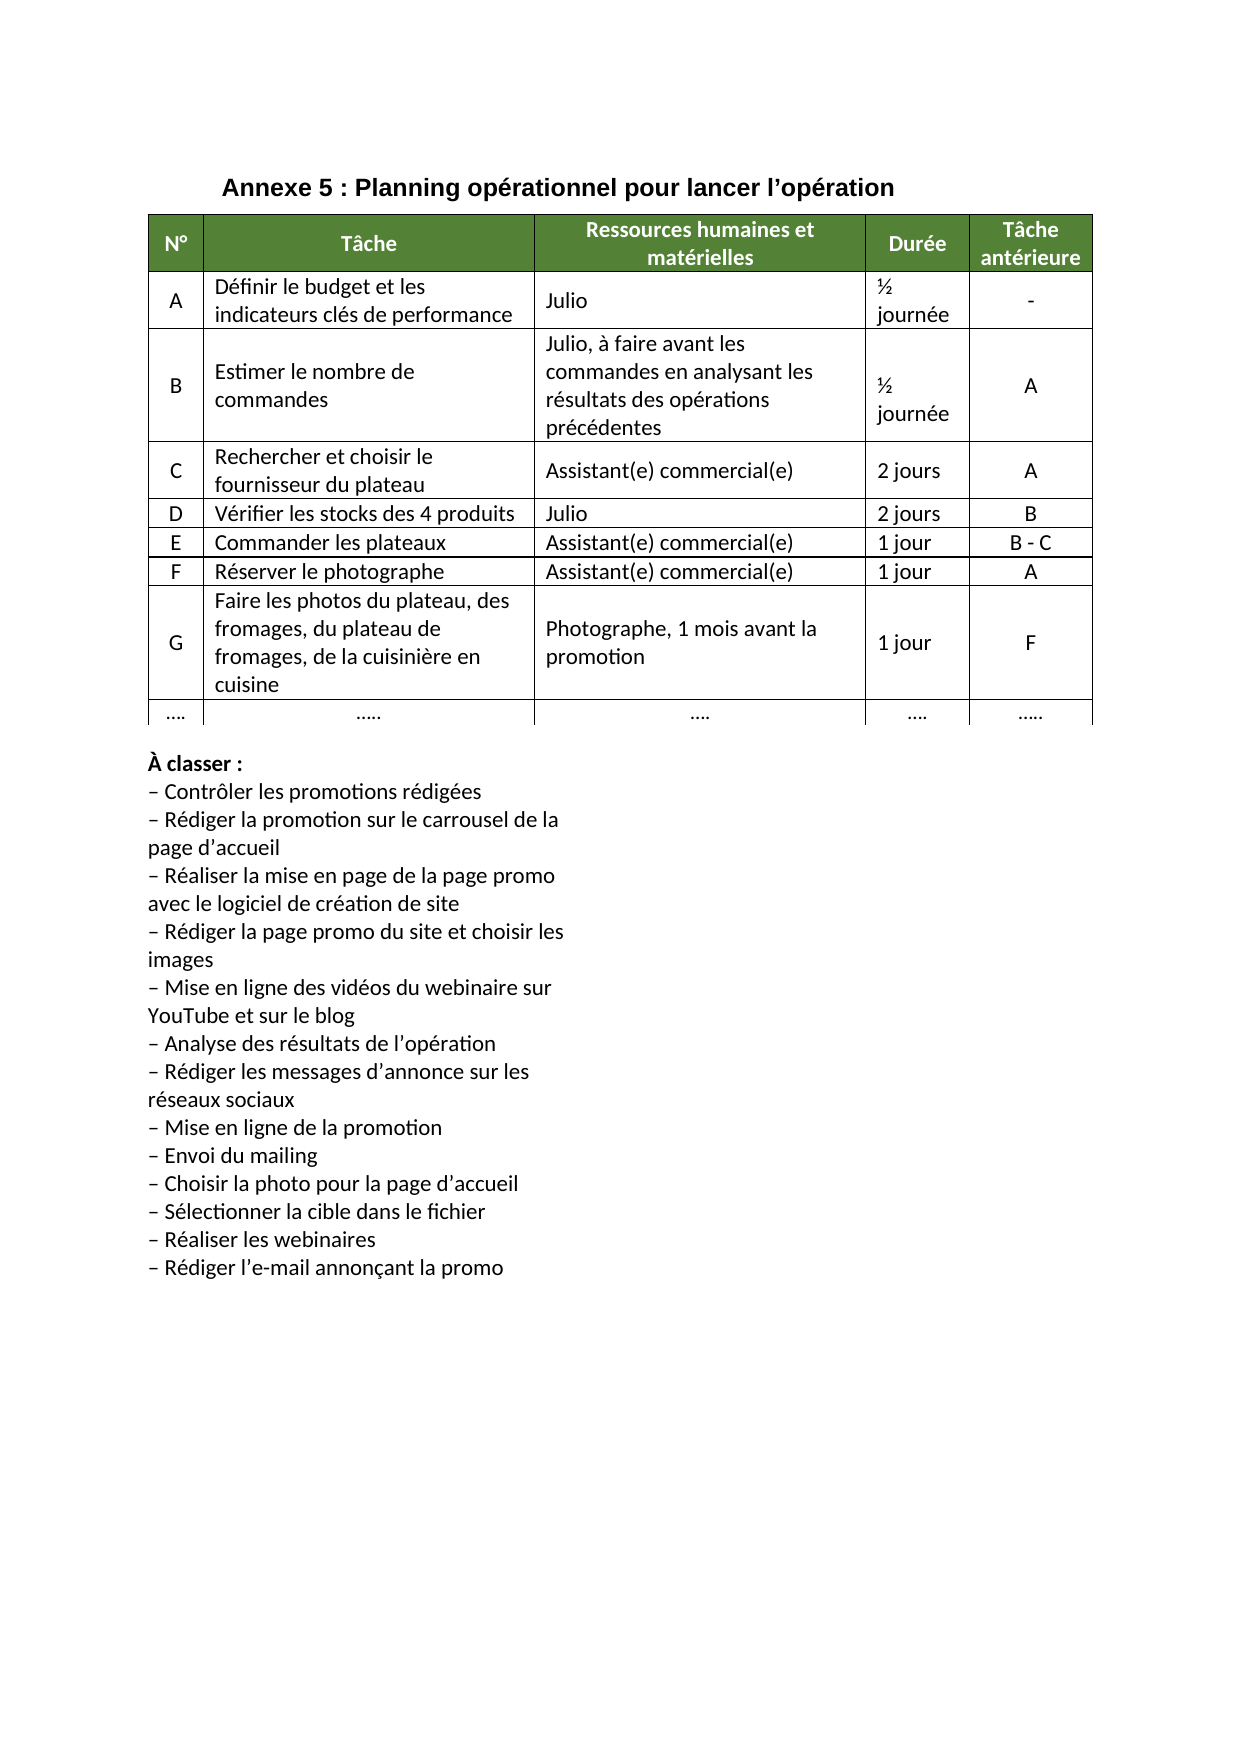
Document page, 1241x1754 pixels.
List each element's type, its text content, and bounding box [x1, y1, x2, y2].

table_cell …. [149, 700, 203, 725]
table_cell A [970, 329, 1092, 441]
table_cell ….. [970, 700, 1092, 725]
table_cell 2 jours [866, 442, 969, 498]
text – Réaliser les webinaires [148, 1225, 583, 1253]
text – Rédiger les messages d’annonce sur les réseaux sociaux [148, 1057, 583, 1113]
table_cell Réserver le photographe [204, 558, 534, 585]
table_cell E [149, 528, 203, 556]
table_cell B [149, 329, 203, 441]
text – Réaliser la mise en page de la page promo avec le logiciel de création de site [148, 861, 583, 917]
table_cell …. [866, 700, 969, 725]
text – Analyse des résultats de l’opération [148, 1029, 583, 1057]
table_cell Assistant(e) commercial(e) [535, 558, 865, 585]
table_cell A [970, 558, 1092, 585]
table_cell Rechercher et choisir le fournisseur du plateau [204, 442, 534, 498]
table_cell 1 jour [866, 586, 969, 698]
table_cell Définir le budget et les indicateurs clés de performance [204, 272, 534, 328]
text – Mise en ligne de la promotion [148, 1113, 583, 1141]
table_cell Estimer le nombre de commandes [204, 329, 534, 441]
text – Sélectionner la cible dans le fichier [148, 1197, 583, 1225]
table_cell 1 jour [866, 558, 969, 585]
text Annexe 5 : Planning opérationnel pour lancer l’opération [221, 173, 1093, 201]
text – Rédiger la page promo du site et choisir les images [148, 917, 583, 973]
text – Rédiger l’e-mail annonçant la promo [148, 1253, 583, 1281]
table_cell G [149, 586, 203, 698]
table_cell B - C [970, 528, 1092, 556]
table_cell Commander les plateaux [204, 528, 534, 556]
table_cell ½ journée [866, 272, 969, 328]
table_cell Julio [535, 499, 865, 527]
table_cell ½ journée [866, 329, 969, 441]
table_cell C [149, 442, 203, 498]
text – Choisir la photo pour la page d’accueil [148, 1169, 583, 1197]
table_cell D [149, 499, 203, 527]
table_cell …. [535, 700, 865, 725]
table_cell ….. [204, 700, 534, 725]
text – Mise en ligne des vidéos du webinaire sur YouTube et sur le blog [148, 973, 583, 1029]
text À classer : [148, 749, 583, 777]
table_cell A [970, 442, 1092, 498]
table_cell Photographe, 1 mois avant la promotion [535, 586, 865, 698]
table_cell Vérifier les stocks des 4 produits [204, 499, 534, 527]
table_cell F [149, 558, 203, 585]
text – Contrôler les promotions rédigées [148, 777, 583, 805]
table_cell Assistant(e) commercial(e) [535, 528, 865, 556]
table_cell A [149, 272, 203, 328]
table_cell 2 jours [866, 499, 969, 527]
text – Rédiger la promotion sur le carrousel de la page d’accueil [148, 805, 583, 861]
table_cell Julio [535, 272, 865, 328]
table_header N° [149, 215, 203, 271]
table_cell - [970, 272, 1092, 328]
table_header Ressources humaines et matérielles [535, 215, 865, 271]
table_cell Faire les photos du plateau, des fromages, du plateau de fromages, de la cuisinière en cuisine [204, 586, 534, 698]
table_header Tâche antérieure [970, 215, 1092, 271]
table_cell B [970, 499, 1092, 527]
table_header Tâche [204, 215, 534, 271]
table_cell Julio, à faire avant les commandes en analysant les résultats des opérations précédentes [535, 329, 865, 441]
table_cell 1 jour [866, 528, 969, 556]
table_cell Assistant(e) commercial(e) [535, 442, 865, 498]
table_cell F [970, 586, 1092, 698]
text – Envoi du mailing [148, 1141, 583, 1169]
table_header Durée [866, 215, 969, 271]
